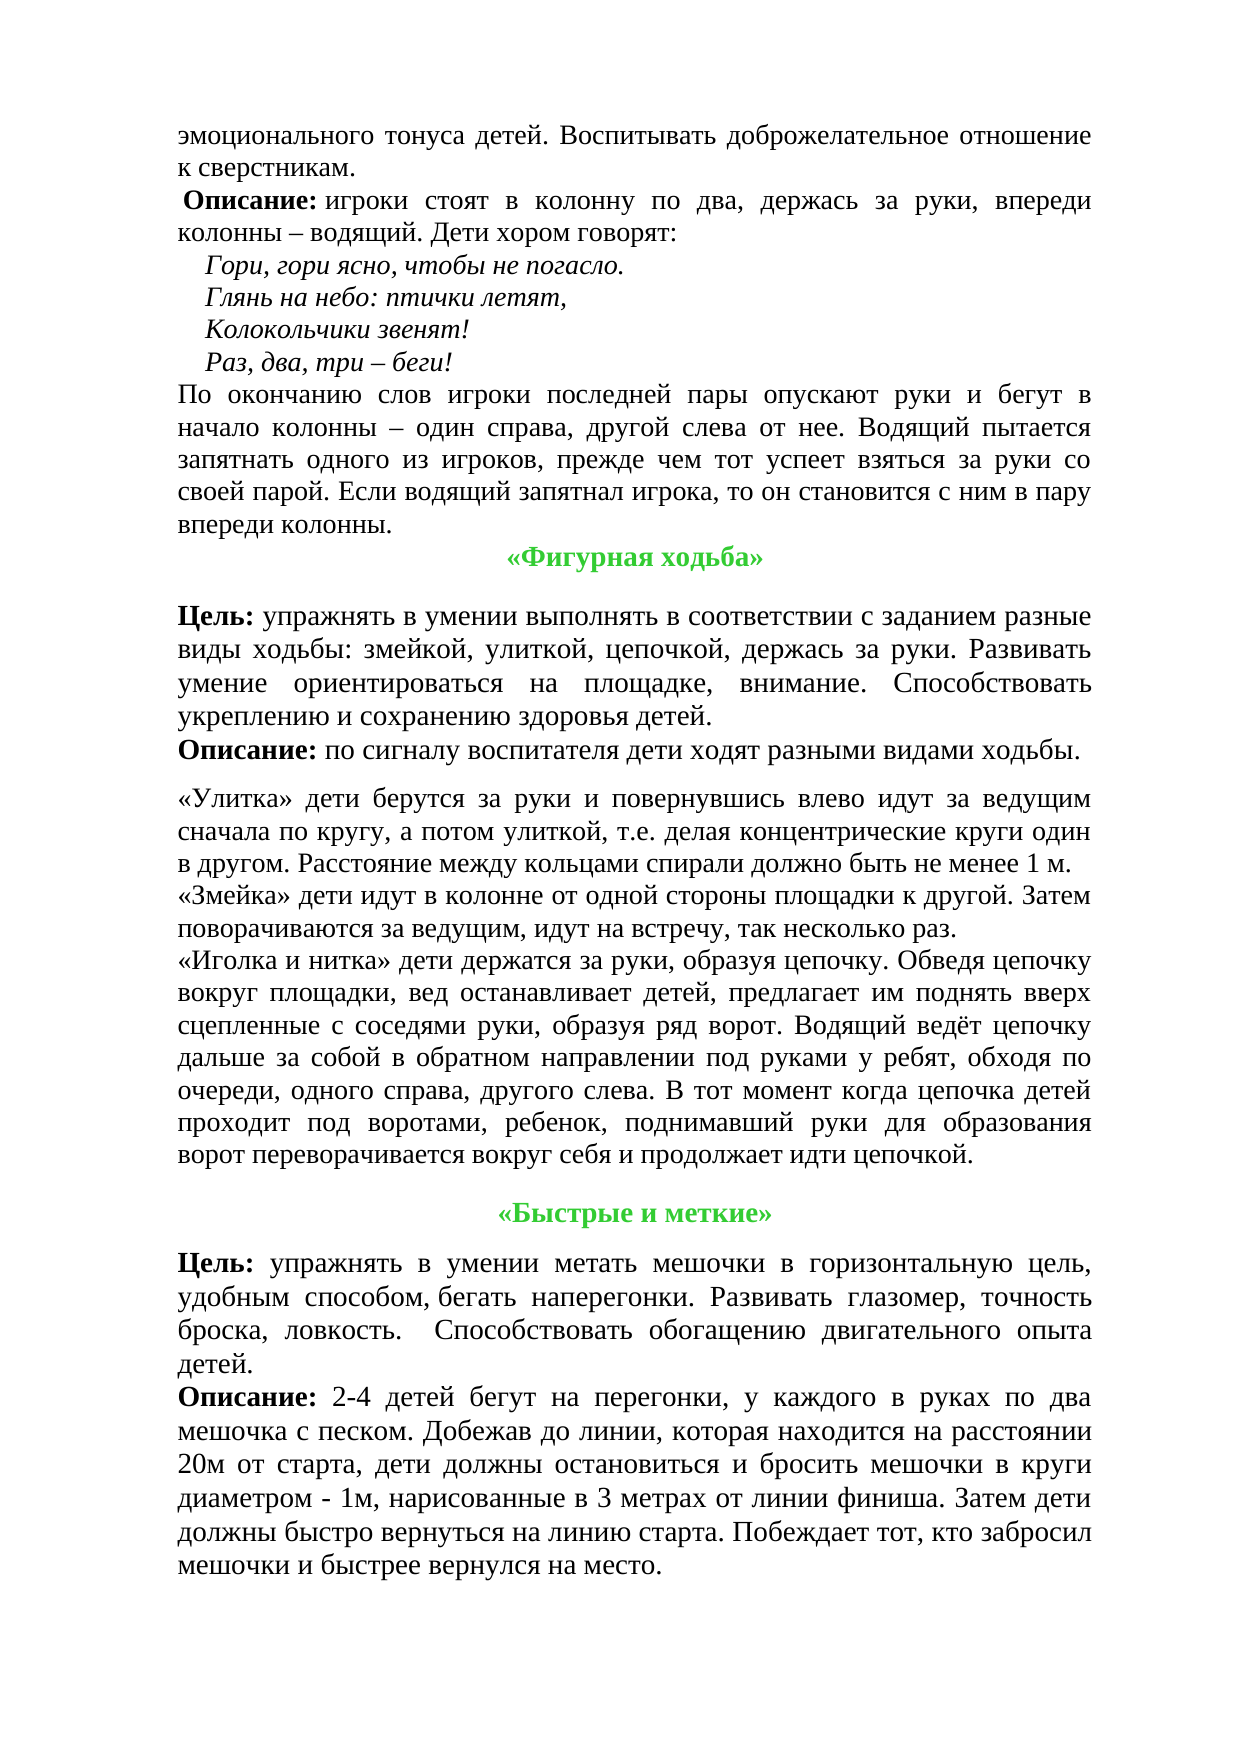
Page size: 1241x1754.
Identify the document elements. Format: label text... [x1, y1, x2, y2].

text По окончанию слов игроки последней пары опускают руки и бегут в начало колонны – один справа, другой слева от нее. Водящий пытается запятнать одного из игроков, прежде чем тот успеет взяться за руки со своей парой. Если водящий запятнал игрока, то он становится с ним в пару впереди колонны. [177, 377, 1093, 539]
text «Иголка и нитка» дети держатся за руки, образуя цепочку. Обведя цепочку вокруг площадки, вед останавливает детей, предлагает им поднять вверх сцепленные с соседями руки, образуя ряд ворот. Водящий ведёт цепочку дальше за собой в обратном направлении под руками у ребят, обходя по очереди, одного справа, другого слева. В тот момент когда цепочка детей проходит под воротами, ребенок, поднимавший руки для образования ворот переворачивается вокруг себя и продолжает идти цепочкой. [177, 943, 1093, 1170]
text Гори, гори ясно, чтобы не погасло. [177, 248, 1093, 280]
text «Змейка» дети идут в колонне от одной стороны площадки к другой. Затем поворачиваются за ведущим, идут на встречу, так несколько раз. [177, 878, 1093, 943]
text «Улитка» дети берутся за руки и повернувшись влево идут за ведущим сначала по кругу, а потом улиткой, т.е. делая концентрические круги один в другом. Расстояние между кольцами спирали должно быть не менее 1 м. [177, 781, 1093, 878]
text Раз, два, три – беги! [177, 345, 1093, 377]
text Колокольчики звенят! [177, 312, 1093, 345]
text Цель: упражнять в умении метать мешочки в горизонтальную цель, удобным способом, бегать наперегонки. Развивать глазомер, точность броска, ловкость. Способствовать обогащению двигательного опыта детей. [177, 1245, 1093, 1379]
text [177, 118, 1093, 183]
text «Быстрые и меткие» [177, 1195, 1093, 1229]
text Описание: по сигналу воспитателя дети ходят разными видами ходьбы. [177, 732, 1093, 766]
text Цель: упражнять в умении выполнять в соответствии с заданием разные виды ходьбы: змейкой, улиткой, цепочкой, держась за руки. Развивать умение ориентироваться на площадке, внимание. Способствовать укреплению и сохранению здоровья детей. [177, 598, 1093, 732]
text Глянь на небо: птички летят, [177, 280, 1093, 312]
text Описание: 2-4 детей бегут на перегонки, у каждого в руках по два мешочка с песком. Добежав до линии, которая находится на расстоянии 20м от старта, дети должны остановиться и бросить мешочки в круги диаметром - 1м, нарисованные в 3 метрах от линии финиша. Затем дети должны быстро вернуться на линию старта. Побеждает тот, кто забросил мешочки и быстрее вернулся на место. [177, 1379, 1093, 1581]
text Описание: игроки стоят в колонну по два, держась за руки, впереди колонны – водящий. Дети хором говорят: [177, 183, 1093, 248]
text «Фигурная ходьба» [177, 539, 1093, 573]
